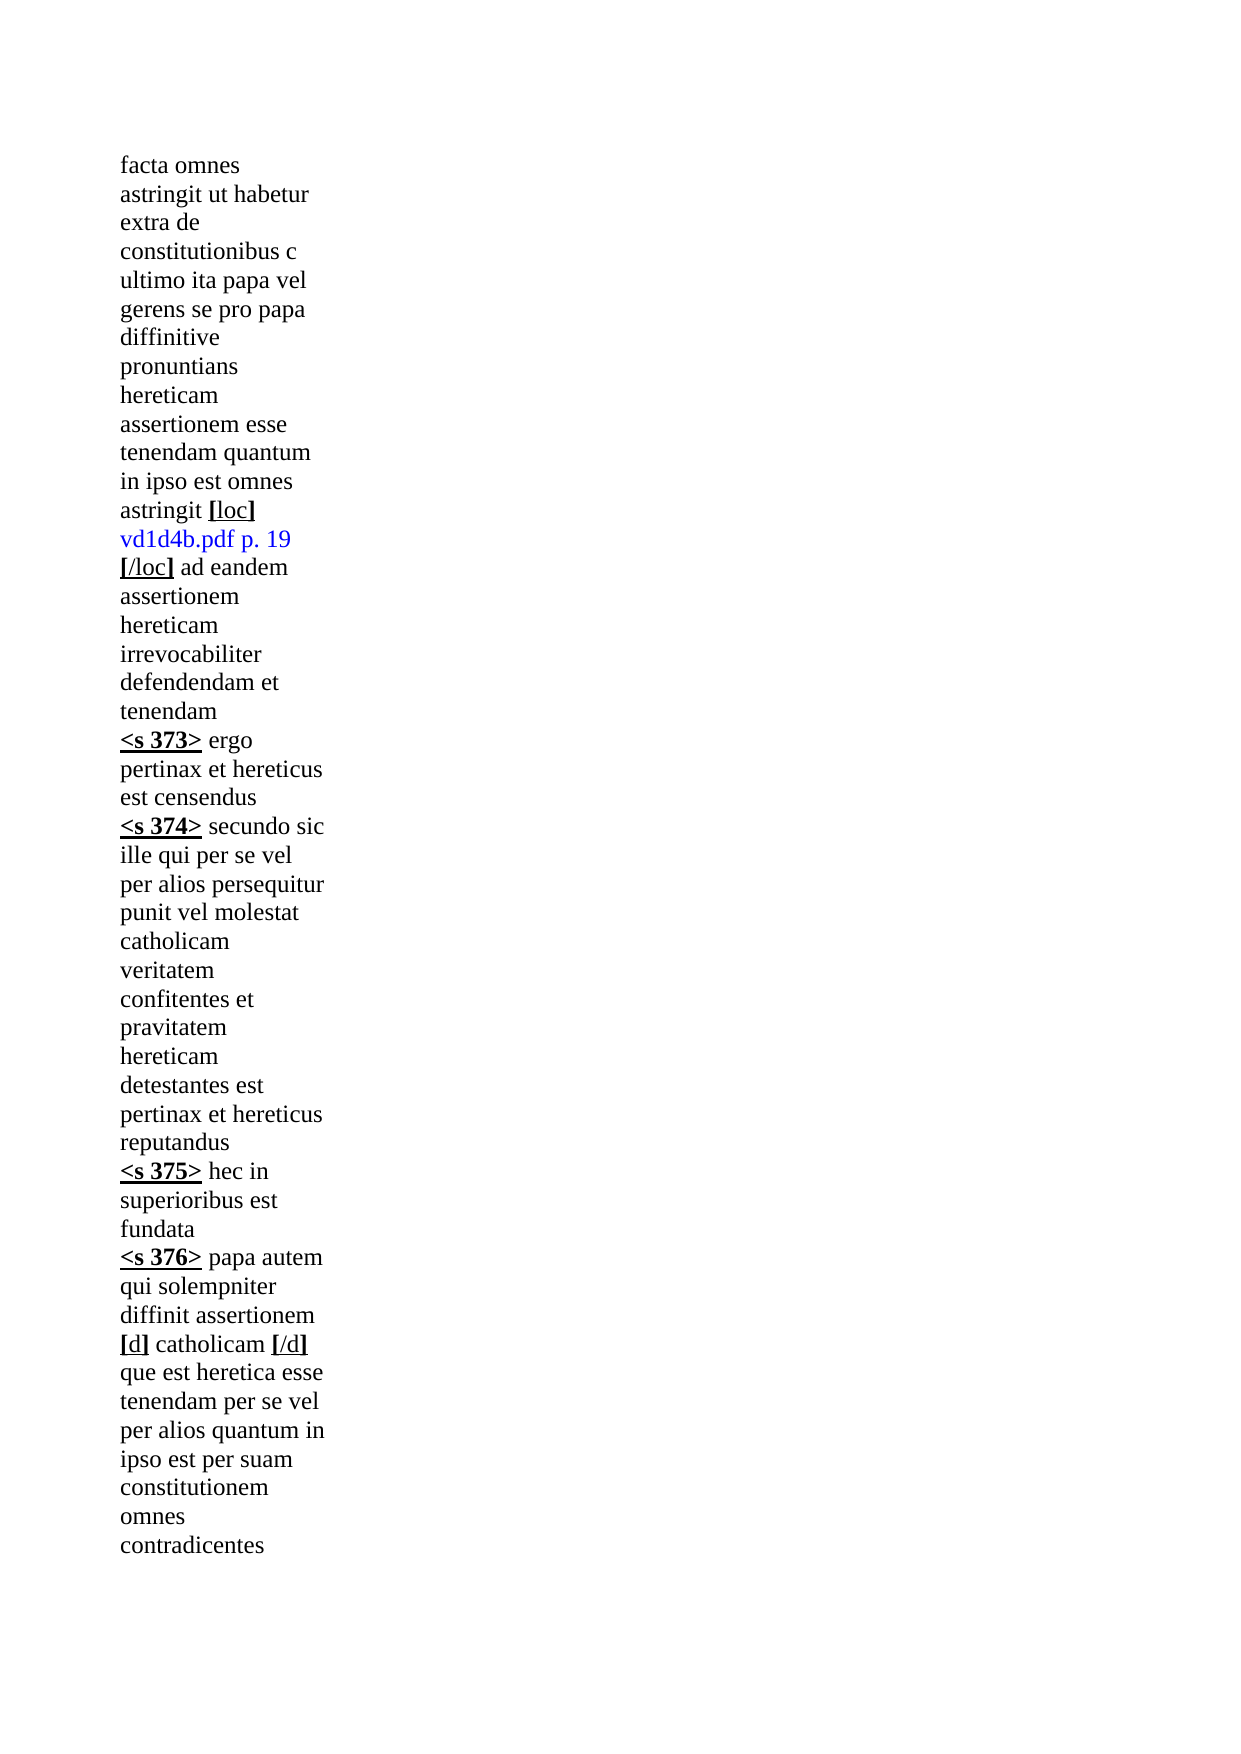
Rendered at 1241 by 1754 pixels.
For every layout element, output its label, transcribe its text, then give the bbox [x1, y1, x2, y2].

text <s 375> hec in superioribus est fundata [120, 1156, 326, 1242]
text <s 373> ergo pertinax et hereticus est censendus [120, 725, 326, 811]
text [120, 150, 326, 725]
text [120, 1242, 326, 1559]
text <s 374> secundo sic ille qui per se vel per alios persequitur punit vel molestat catholicam veritatem confitentes et pravitatem hereticam detestantes est pertinax et hereticus reputandus [120, 811, 326, 1156]
